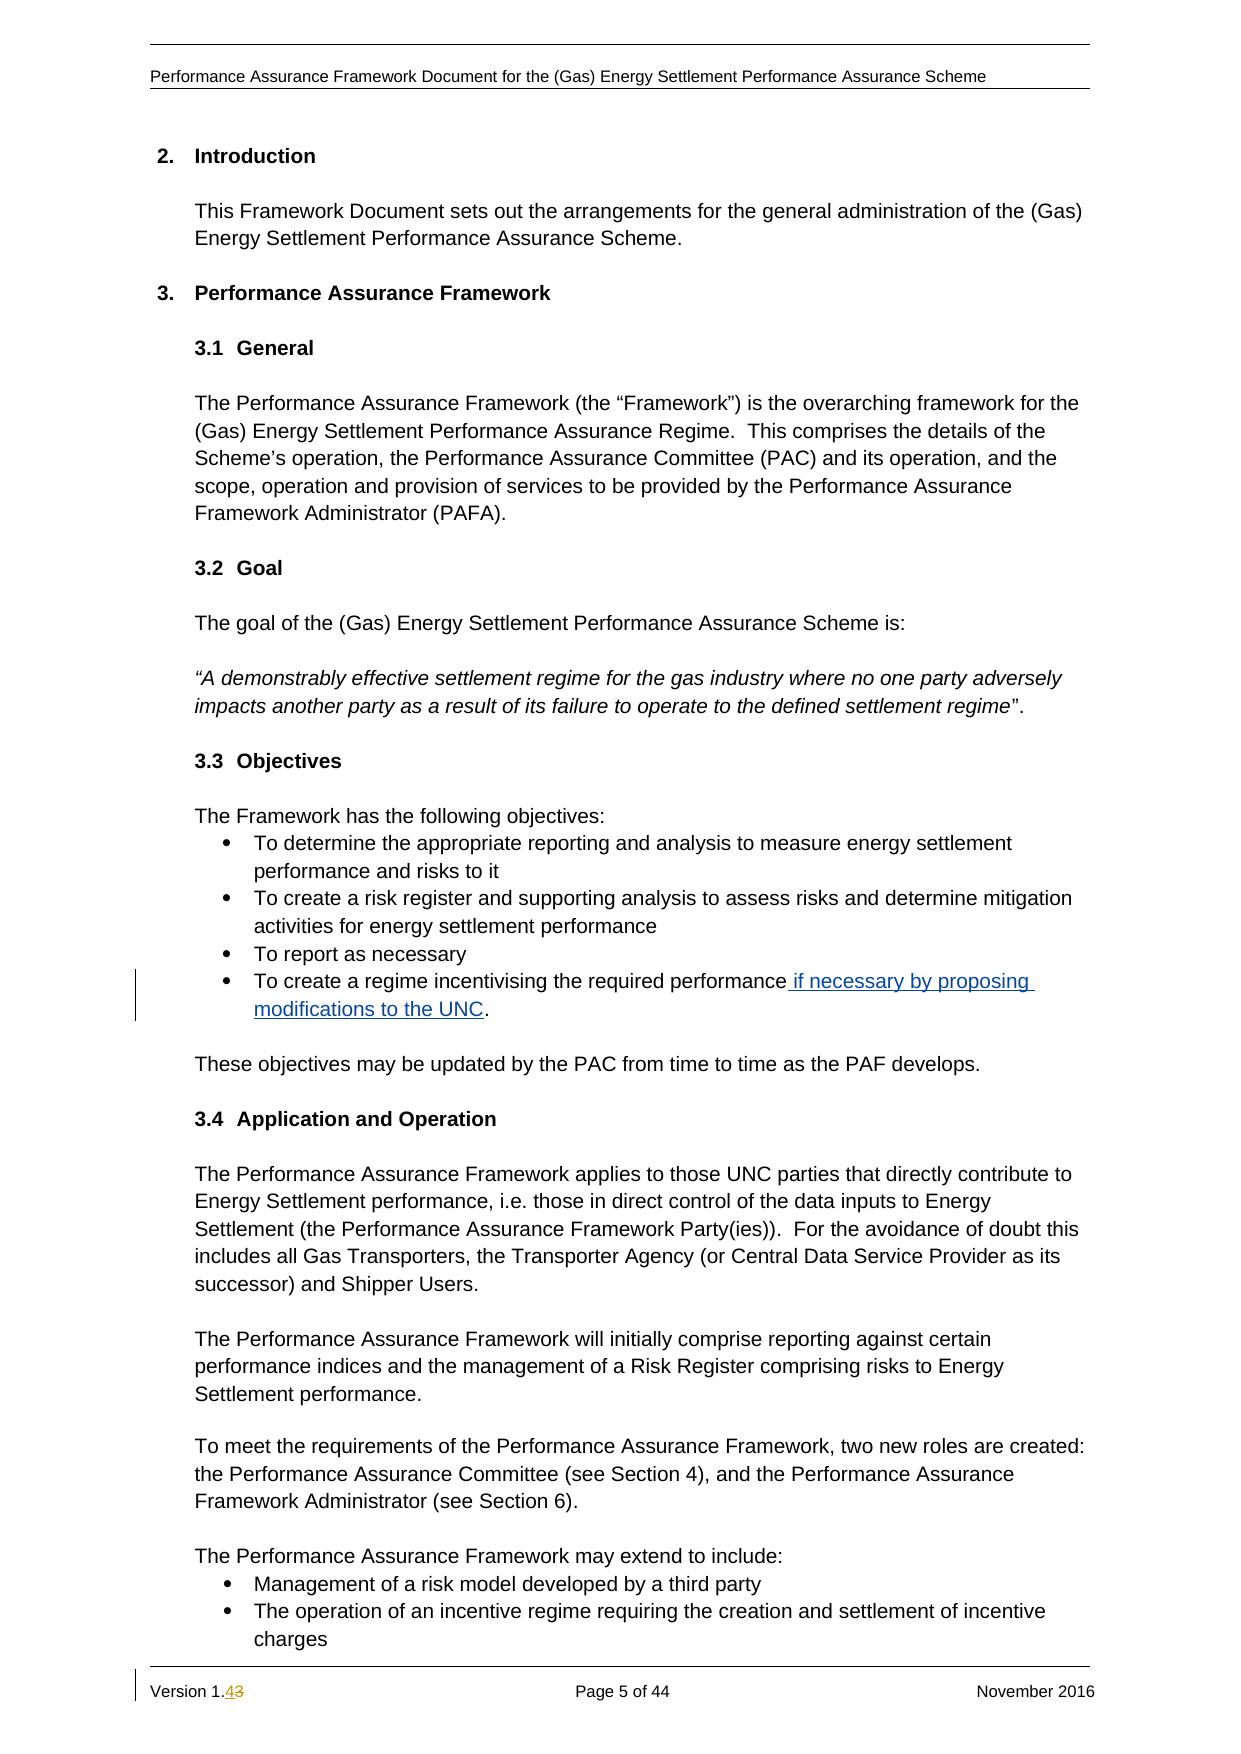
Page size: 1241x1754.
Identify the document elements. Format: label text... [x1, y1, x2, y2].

list To create a risk register and supporting analysis to assess risks and determine mitigation activities for energy settlement performance [223, 886, 1090, 938]
list The Performance Assurance Framework may extend to include: [194, 1544, 1090, 1568]
list Goal [194, 556, 1090, 580]
list The Framework has the following objectives: [194, 804, 1090, 828]
list “A demonstrably effective settlement regime for the gas industry where no one party adversely impacts another party as a result of its failure to operate to the defined settlement regime”. [194, 666, 1090, 718]
list To report as necessary [223, 941, 1090, 965]
list To create a regime incentivising the required performance. [223, 969, 1090, 1021]
list The goal of the (Gas) Energy Settlement Performance Assurance Scheme is: [194, 611, 1090, 635]
list Introduction [157, 144, 1090, 168]
list The operation of an incentive regime requiring the creation and settlement of incentive charges [224, 1599, 1090, 1651]
list Management of a risk model developed by a third party [224, 1572, 1090, 1596]
list The Performance Assurance Framework (the “Framework”) is the overarching framework for the (Gas) Energy Settlement Performance Assurance Regime. This comprises the details of the Scheme’s operation, the Performance Assurance Committee (PAC) and its operation, and the scope, operation and provision of services to be provided by the Performance Assurance Framework Administrator (PAFA). [194, 391, 1090, 525]
list These objectives may be updated by the PAC from time to time as the PAF develops. [194, 1052, 1090, 1076]
list Performance Assurance Framework [157, 281, 1090, 305]
list To determine the appropriate reporting and analysis to measure energy settlement performance and risks to it [223, 831, 1090, 883]
list General [194, 336, 1090, 360]
list The Performance Assurance Framework will initially comprise reporting against certain performance indices and the management of a Risk Register comprising risks to Energy Settlement performance. [194, 1327, 1090, 1406]
list The Performance Assurance Framework applies to those UNC parties that directly contribute to Energy Settlement performance, i.e. those in direct control of the data inputs to Energy Settlement (the Performance Assurance Framework Party(ies)). For the avoidance of doubt this includes all Gas Transporters, the Transporter Agency (or Central Data Service Provider as its successor) and Shipper Users. [194, 1162, 1090, 1296]
list Objectives [194, 749, 1090, 773]
list This Framework Document sets out the arrangements for the general administration of the (Gas) Energy Settlement Performance Assurance Scheme. [194, 199, 1090, 250]
list To meet the requirements of the Performance Assurance Framework, two new roles are created: the Performance Assurance Committee (see Section 4), and the Performance Assurance Framework Administrator (see Section 6). [194, 1434, 1090, 1513]
list Application and Operation [194, 1107, 1090, 1131]
